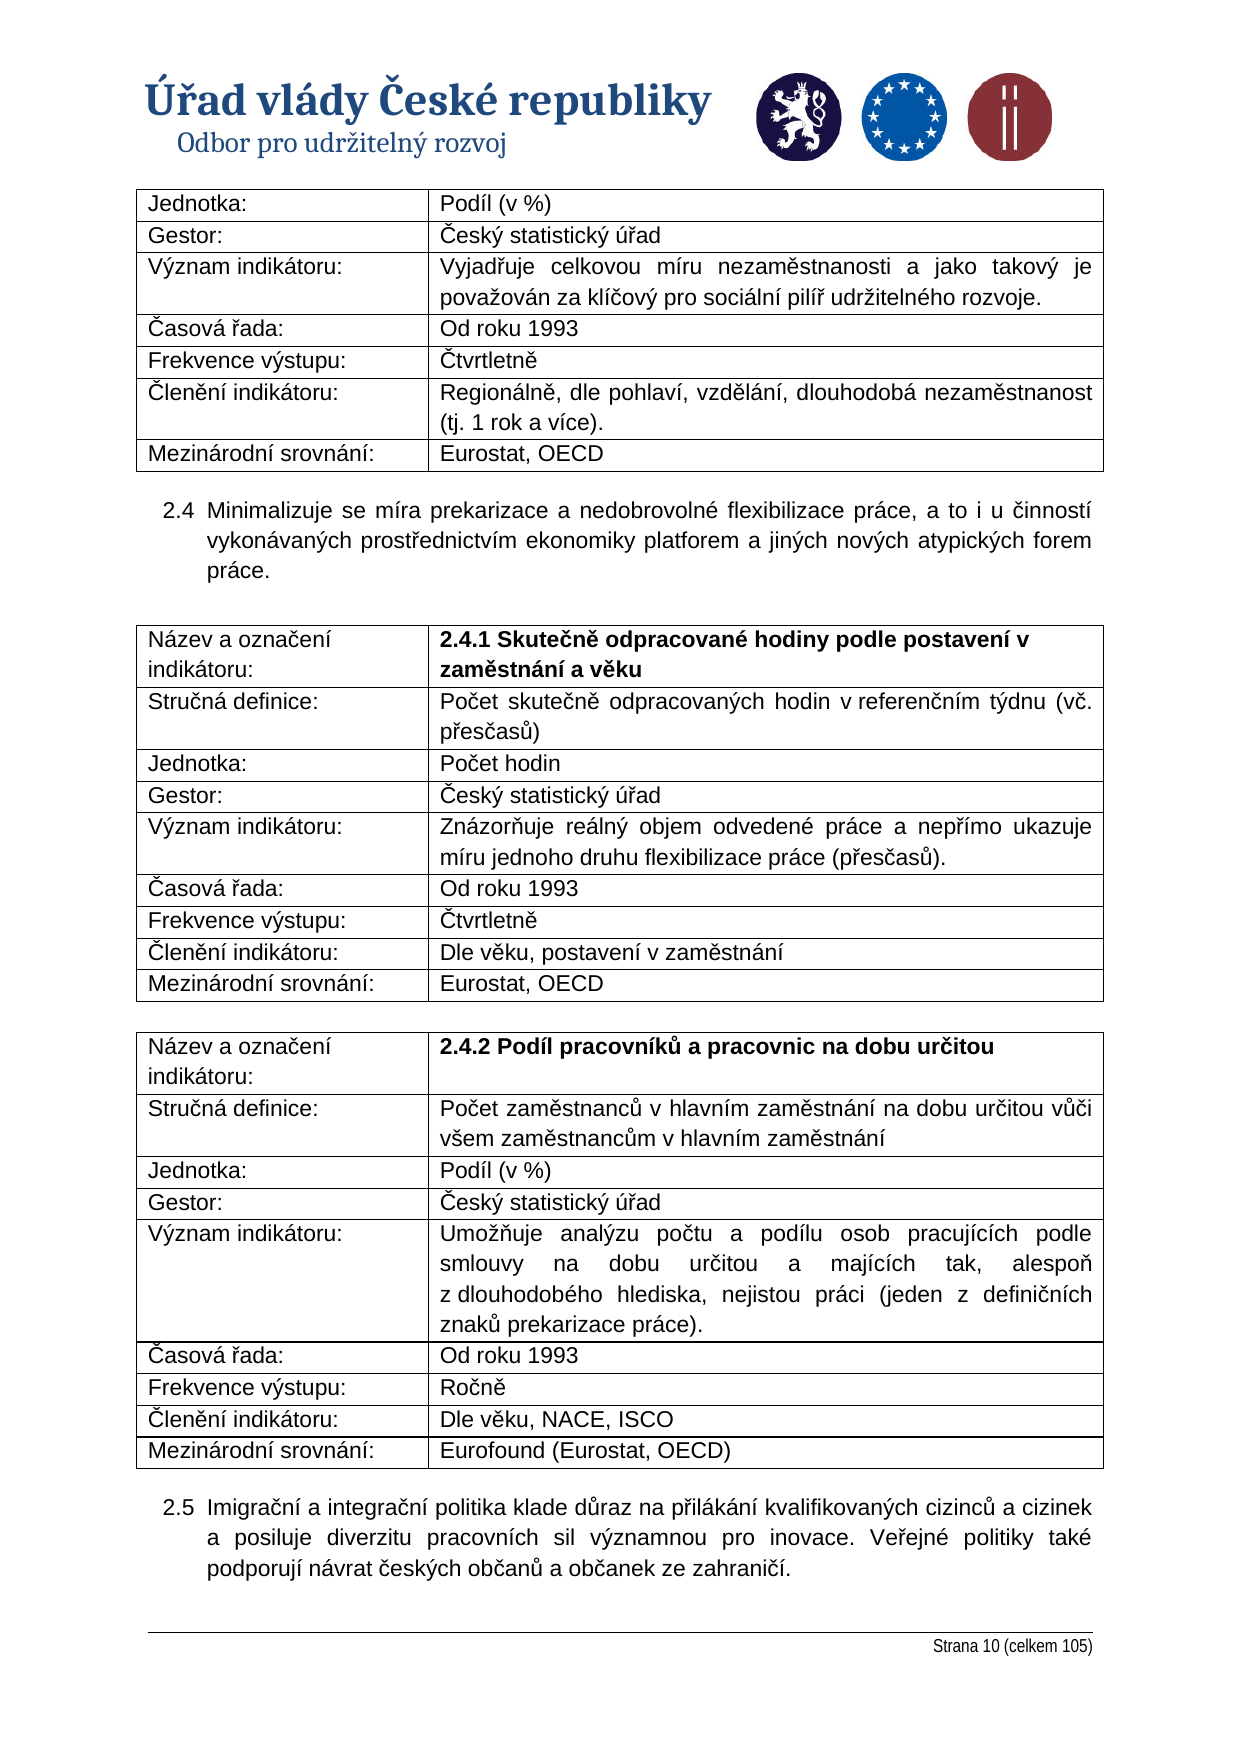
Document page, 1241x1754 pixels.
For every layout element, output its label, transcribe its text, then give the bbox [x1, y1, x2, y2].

list Minimalizuje se míra prekarizace a nedobrovolné flexibilizace práce, a to i u činností vykonávaných prostřednictvím ekonomiky platforem a jiných nových atypických forem práce. [162, 497, 1093, 584]
table_cell Od roku 1993 [429, 1343, 1103, 1373]
table_cell Mezinárodní srovnání: [137, 1438, 428, 1468]
table_cell Gestor: [137, 222, 428, 252]
table_cell Jednotka: [137, 190, 428, 221]
table_cell Gestor: [137, 1189, 428, 1219]
table_header Název a označení indikátoru: [137, 1033, 428, 1094]
table_cell Ročně [429, 1374, 1103, 1405]
picture [756, 73, 1052, 161]
table_cell Frekvence výstupu: [137, 347, 428, 377]
table_cell Český statistický úřad [429, 782, 1103, 812]
table_cell Počet zaměstnanců v hlavním zaměstnání na dobu určitou vůči všem zaměstnancům v hlavním zaměstnání [429, 1095, 1103, 1156]
table_cell Vyjadřuje celkovou míru nezaměstnanosti a jako takový je považován za klíčový pro sociální pilíř udržitelného rozvoje. [429, 253, 1103, 314]
table_header Název a označení indikátoru: [137, 626, 428, 687]
table_cell Znázorňuje reálný objem odvedené práce a nepřímo ukazuje míru jednoho druhu flexibilizace práce (přesčasů). [429, 813, 1103, 874]
table_header 2.4.1 Skutečně odpracované hodiny podle postavení v zaměstnání a věku [429, 626, 1103, 687]
table_cell Čtvrtletně [429, 907, 1103, 937]
table_cell Regionálně, dle pohlaví, vzdělání, dlouhodobá nezaměstnanost (tj. 1 rok a více). [429, 379, 1103, 439]
table_cell Eurostat, OECD [429, 970, 1103, 1001]
table_cell Význam indikátoru: [137, 1220, 428, 1341]
table_cell Čtvrtletně [429, 347, 1103, 377]
list Imigrační a integrační politika klade důraz na přilákání kvalifikovaných cizinců a cizinek a posiluje diverzitu pracovních sil významnou pro inovace. Veřejné politiky také podporují návrat českých občanů a občanek ze zahraničí. [162, 1494, 1093, 1581]
table_cell Eurofound (Eurostat, OECD) [429, 1438, 1103, 1468]
table_cell Dle věku, postavení v zaměstnání [429, 939, 1103, 969]
table_cell Eurostat, OECD [429, 440, 1103, 471]
table_cell Význam indikátoru: [137, 253, 428, 314]
table_cell Český statistický úřad [429, 222, 1103, 252]
table_cell Frekvence výstupu: [137, 1374, 428, 1405]
table_cell Členění indikátoru: [137, 939, 428, 969]
table_cell Jednotka: [137, 1157, 428, 1187]
table_cell Časová řada: [137, 1343, 428, 1373]
table_cell Význam indikátoru: [137, 813, 428, 874]
table_cell Frekvence výstupu: [137, 907, 428, 937]
table_cell Stručná definice: [137, 688, 428, 749]
table_cell Od roku 1993 [429, 875, 1103, 906]
table_cell Počet skutečně odpracovaných hodin v referenčním týdnu (vč. přesčasů) [429, 688, 1103, 749]
table_cell Stručná definice: [137, 1095, 428, 1156]
table_cell Mezinárodní srovnání: [137, 440, 428, 471]
table_cell Podíl (v %) [429, 190, 1103, 221]
table_cell Časová řada: [137, 315, 428, 346]
table_cell Časová řada: [137, 875, 428, 906]
table_cell Dle věku, NACE, ISCO [429, 1406, 1103, 1436]
table_cell Mezinárodní srovnání: [137, 970, 428, 1001]
table_cell Podíl (v %) [429, 1157, 1103, 1187]
table_cell Členění indikátoru: [137, 379, 428, 439]
table_header 2.4.2 Podíl pracovníků a pracovnic na dobu určitou [429, 1033, 1103, 1094]
table_cell Gestor: [137, 782, 428, 812]
table_cell Členění indikátoru: [137, 1406, 428, 1436]
table_cell Od roku 1993 [429, 315, 1103, 346]
table_cell Český statistický úřad [429, 1189, 1103, 1219]
table_cell Umožňuje analýzu počtu a podílu osob pracujících podle smlouvy na dobu určitou a majících tak, alespoň z dlouhodobého hlediska, nejistou práci (jeden z definičních znaků prekarizace práce). [429, 1220, 1103, 1341]
table_cell Počet hodin [429, 750, 1103, 781]
table_cell Jednotka: [137, 750, 428, 781]
